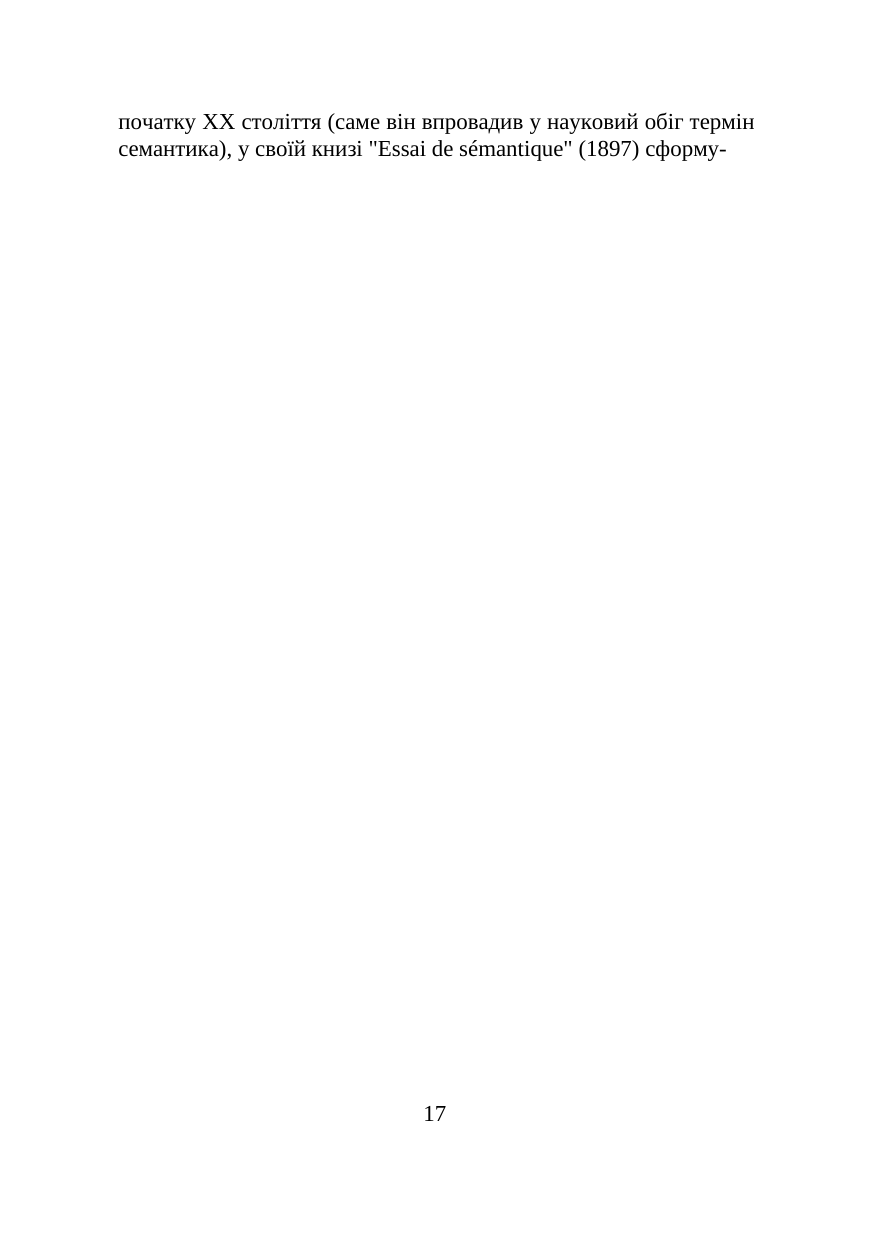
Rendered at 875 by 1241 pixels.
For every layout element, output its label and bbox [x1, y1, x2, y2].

text [118, 108, 756, 161]
